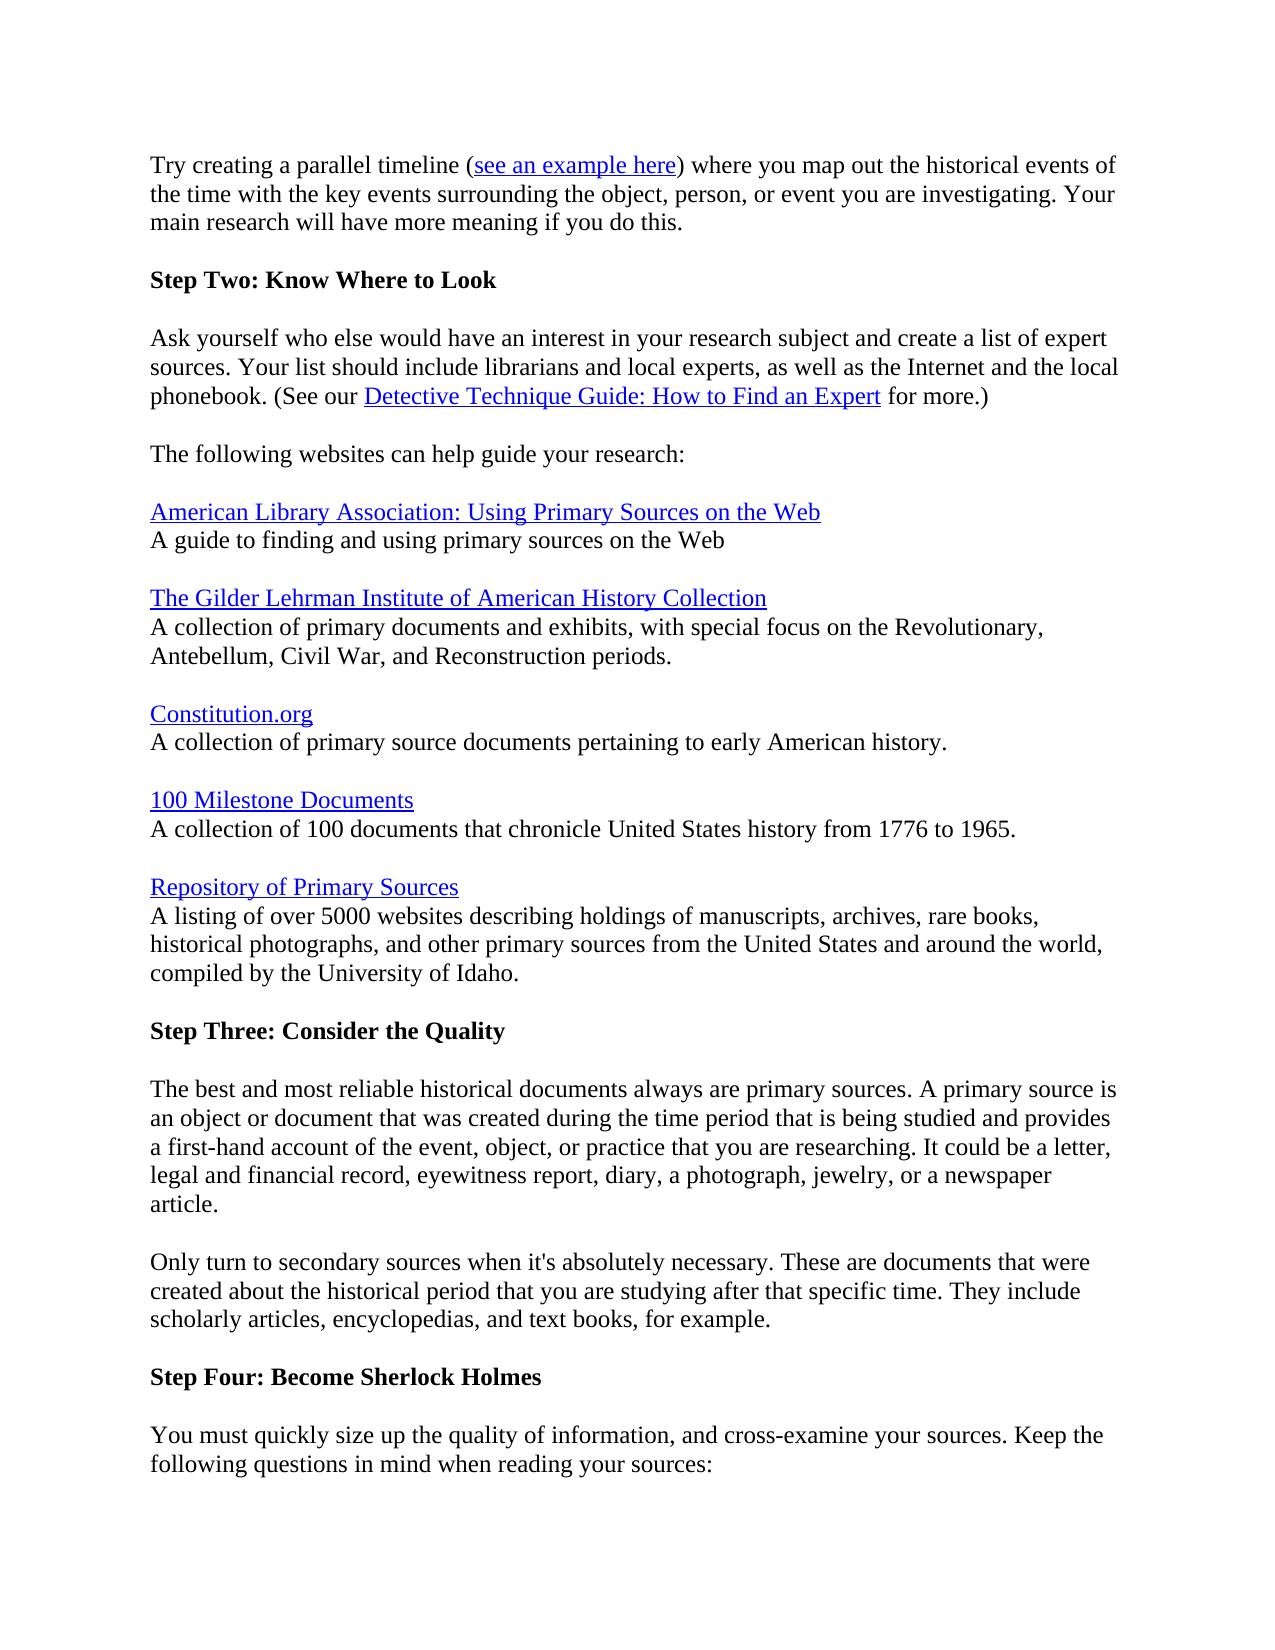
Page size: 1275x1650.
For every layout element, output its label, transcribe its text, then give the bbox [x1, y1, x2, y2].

text Constitution.org A collection of primary source documents pertaining to early American history. [150, 699, 1125, 756]
text The following websites can help guide your research: [150, 439, 1125, 467]
text You must quickly size up the quality of information, and cross-examine your sources. Keep the following questions in mind when reading your sources: [150, 1420, 1125, 1478]
text Ask yourself who else would have an interest in your research subject and create a list of expert sources. Your list should include librarians and local experts, as well as the Internet and the local phonebook. (See our Detective Technique Guide: How to Find an Expert for more.) [150, 323, 1125, 409]
text Try creating a parallel timeline (see an example here) where you map out the historical events of the time with the key events surrounding the object, person, or event you are investigating. Your main research will have more meaning if you do this. [150, 150, 1125, 236]
text 100 Milestone Documents A collection of 100 documents that chronicle United States history from 1776 to 1965. [150, 785, 1125, 843]
text Step Three: Consider the Quality [150, 1016, 1125, 1045]
text The best and most reliable historical documents always are primary sources. A primary source is an object or document that was created during the time period that is being studied and provides a first-hand account of the event, object, or practice that you are researching. It could be a letter, legal and financial record, eyewitness report, diary, a photograph, jewelry, or a newspaper article. [150, 1074, 1125, 1218]
text American Library Association: Using Primary Sources on the Web A guide to finding and using primary sources on the Web [150, 497, 1125, 554]
text Repository of Primary Sources A listing of over 5000 websites describing holdings of manuscripts, archives, rare books, historical photographs, and other primary sources from the United States and around the world, compiled by the University of Idaho. [150, 872, 1125, 987]
text Only turn to secondary sources when it's absolutely necessary. These are documents that were created about the historical period that you are studying after that specific time. They include scholarly articles, encyclopedias, and text books, for example. [150, 1247, 1125, 1333]
text The Gilder Lehrman Institute of American History Collection A collection of primary documents and exhibits, with special focus on the Revolutionary, Antebellum, Civil War, and Reconstruction periods. [150, 583, 1125, 669]
text Step Four: Become Sherlock Holmes [150, 1362, 1125, 1391]
text Step Two: Know Where to Look [150, 265, 1125, 294]
